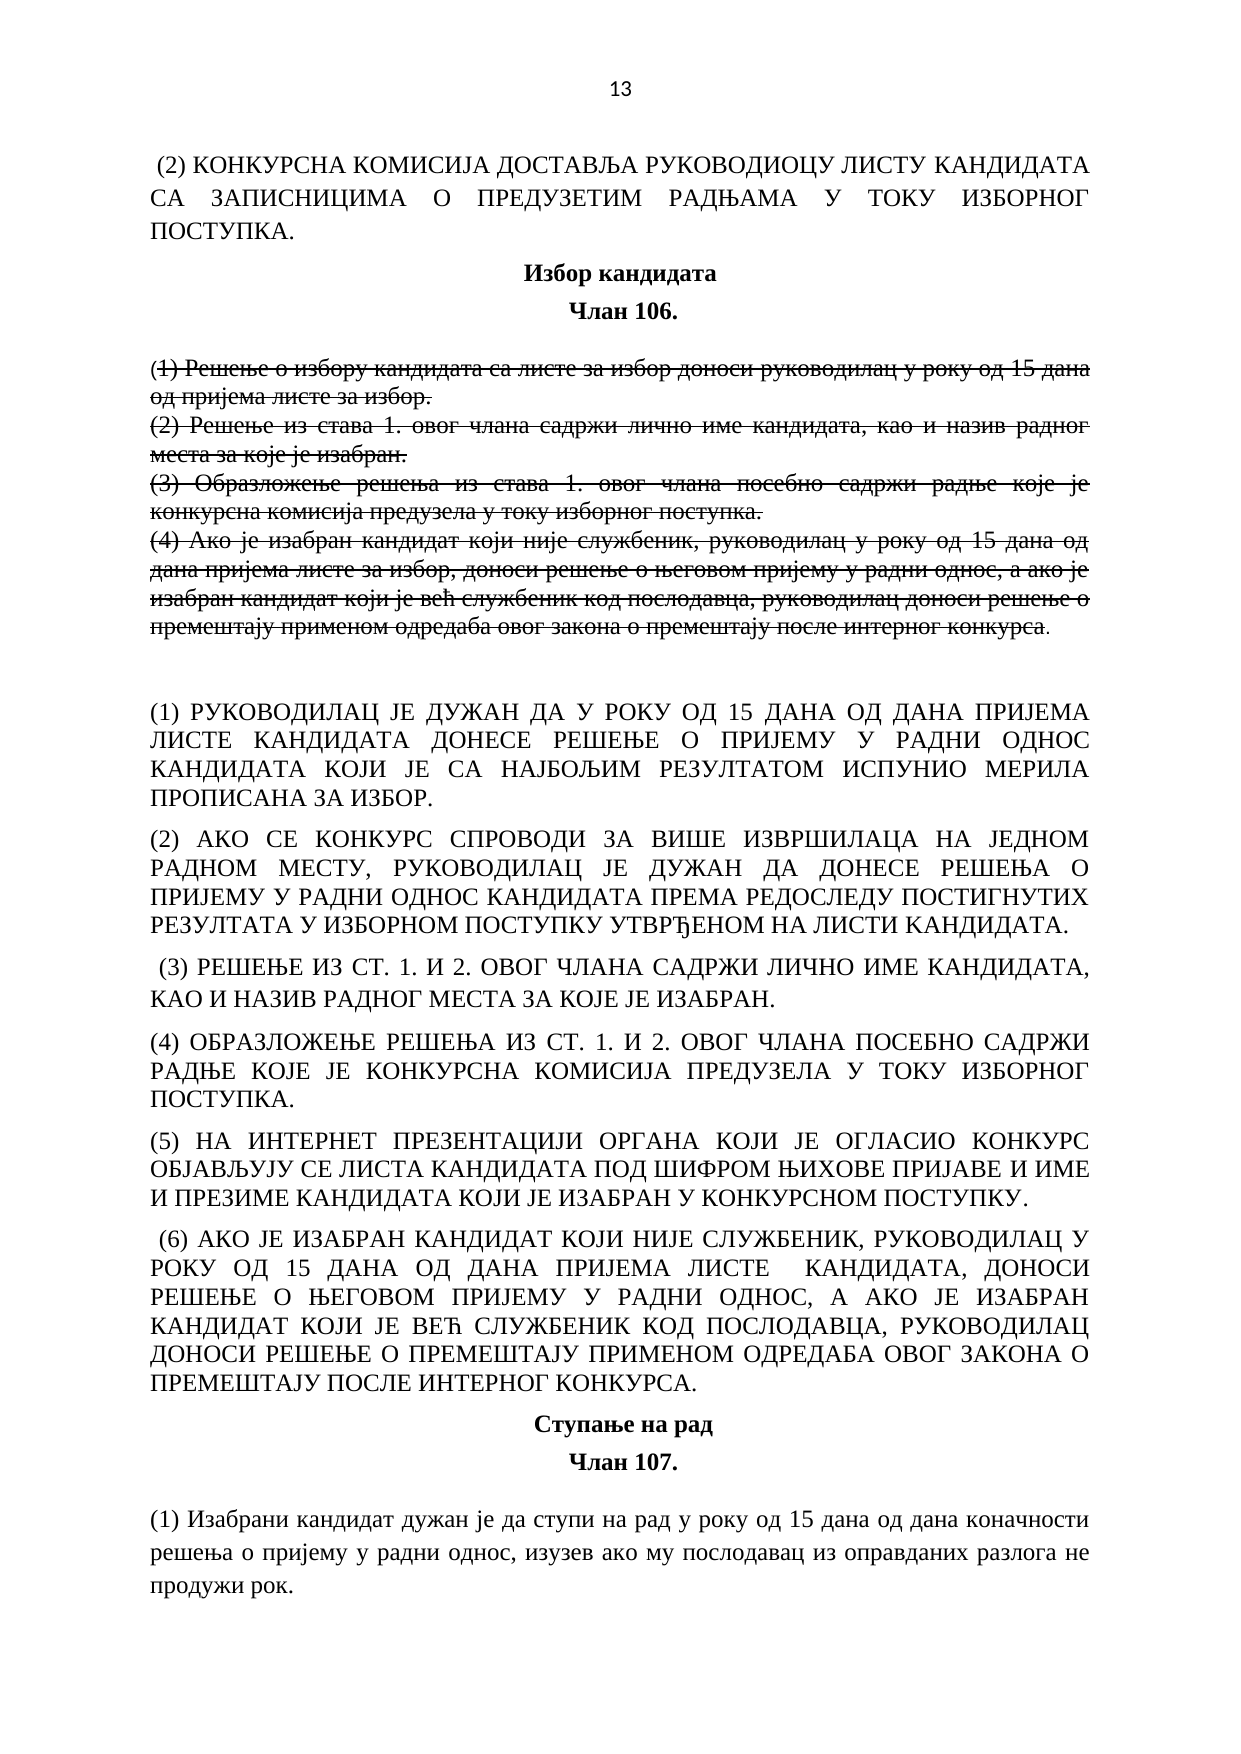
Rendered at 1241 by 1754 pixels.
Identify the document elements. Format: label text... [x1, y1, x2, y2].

text (3) Образложење решења из става 1. овог члана посебно садржи радње које је конкурсна комисија предузела у току изборног поступка. [150, 485, 1090, 525]
text (2) Решење из става 1. овог члана садржи лично име кандидата, као и назив радног места за које је изабран. [150, 427, 1090, 468]
text (3) РЕШЕЊЕ ИЗ СТ. 1. И 2. ОВОГ ЧЛАНА САДРЖИ ЛИЧНО ИМЕ КАНДИДАТА, КАО И НАЗИВ РАДНОГ МЕСТА ЗА КОЈЕ ЈЕ ИЗАБРАН. [150, 952, 1090, 1013]
text (3) Образложење решења из става 1. овог члана посебно садржи радње које је конкурсна комисија предузела у току изборног поступка. [150, 468, 1090, 483]
text (2) Решење из става 1. овог члана садржи лично име кандидата, као и назив радног места за које је изабран. [150, 410, 1090, 426]
text (2) АКО СЕ КОНКУРС СПРОВОДИ ЗА ВИШЕ ИЗВРШИЛАЦА НА ЈЕДНОМ РАДНОМ МЕСТУ, РУКОВОДИЛАЦ ЈЕ ДУЖАН ДА ДОНЕСЕ РЕШЕЊА О ПРИЈЕМУ У РАДНИ ОДНОС КАНДИДАТА ПРЕМА РЕДОСЛЕДУ ПОСТИГНУТИХ РЕЗУЛТАТА У ИЗБОРНОМ ПОСТУПКУ УТВРЂЕНОМ НА ЛИСТИ KАНДИДАТА. [150, 824, 1090, 939]
text Члан 107. [150, 1447, 1090, 1476]
text (4) Ако је изабран кандидат који није службеник, руководилац у року од 15 дана од дана пријема листе за избор, доноси решење о његовом пријему у радни однос, а ако је изабран кандидат који је већ службеник код послодавца, руководилац доноси решење о премештају применом одредаба овог закона о премештају после интерног конкурса. [150, 600, 1090, 640]
text (1) РУКОВОДИЛАЦ ЈЕ ДУЖАН ДА У РОКУ ОД 15 ДАНА ОД ДАНА ПРИЈЕМА ЛИСТЕ КАНДИДАТА ДОНЕСЕ РЕШЕЊЕ О ПРИЈЕМУ У РАДНИ ОДНОС КАНДИДАТА КОЈИ ЈЕ СА НАЈБОЉИМ РЕЗУЛТАТОМ ИСПУНИО МЕРИЛА ПРОПИСАНА ЗА ИЗБОР. [150, 697, 1090, 812]
text (4) ОБРАЗЛОЖЕЊЕ РЕШЕЊА ИЗ СТ. 1. И 2. ОВОГ ЧЛАНА ПОСЕБНО САДРЖИ РАДЊЕ КОЈЕ ЈЕ КОНКУРСНА КОМИСИЈА ПРЕДУЗЕЛА У ТОКУ ИЗБОРНОГ ПОСТУПКА. [150, 1027, 1090, 1113]
text Избор кандидата [150, 258, 1090, 287]
text (6) АКО ЈЕ ИЗАБРАН КАНДИДАТ КОЈИ НИЈЕ СЛУЖБЕНИК, РУКОВОДИЛАЦ У РОКУ ОД 15 ДАНА ОД ДАНА ПРИЈЕМА ЛИСТЕ КАНДИДАТА, ДОНОСИ РЕШЕЊЕ О ЊЕГОВОМ ПРИЈЕМУ У РАДНИ ОДНОС, А АКО ЈЕ ИЗАБРАН КАНДИДАТ КОЈИ ЈЕ ВЕЋ СЛУЖБЕНИК КОД ПОСЛОДАВЦА, РУКОВОДИЛАЦ ДОНОСИ РЕШЕЊЕ О ПРЕМЕШТАЈУ ПРИМЕНОМ ОДРЕДАБА ОВОГ ЗАКОНА О ПРЕМЕШТАЈУ ПОСЛЕ ИНТЕРНОГ КОНКУРСА. [150, 1224, 1090, 1397]
text (1) Изабрани кандидат дужан је да ступи на рад у року од 15 дана од дана коначности решења о пријему у радни однос, изузев ако му послодавац из оправданих разлога не продужи рок. [150, 1504, 1090, 1598]
text (2) КОНКУРСНА КОМИСИЈА ДОСТАВЉА РУКОВОДИОЦУ ЛИСТУ КАНДИДАТА СА ЗАПИСНИЦИМА О ПРЕДУЗЕТИМ РАДЊАМА У ТОКУ ИЗБОРНОГ ПОСТУПКА. [150, 150, 1090, 245]
text (1) Решење о избору кандидата са листе за избор доноси руководилац у року од 15 дана од пријема листе за избор. [150, 353, 1090, 410]
text Члан 106. [150, 296, 1090, 325]
text (5) НА ИНТЕРНЕТ ПРЕЗЕНТАЦИЈИ ОРГАНА КОЈИ ЈЕ ОГЛАСИО КОНКУРС ОБЈАВЉУЈУ СЕ ЛИСТА КАНДИДАТА ПОД ШИФРОМ ЊИХОВЕ ПРИЈАВЕ И ИМЕ И ПРЕЗИМЕ КАНДИДАТА КОЈИ ЈЕ ИЗАБРАН У КОНКУРСНОМ ПОСТУПКУ. [150, 1126, 1090, 1212]
text Ступање на рад [150, 1409, 1090, 1438]
text (4) Ако је изабран кандидат који није службеник, руководилац у року од 15 дана од дана пријема листе за избор, доноси решење о његовом пријему у радни однос, а ако је изабран кандидат који је већ службеник код послодавца, руководилац доноси решење о премештају применом одредаба овог закона о премештају после интерног конкурса. [150, 525, 1090, 598]
